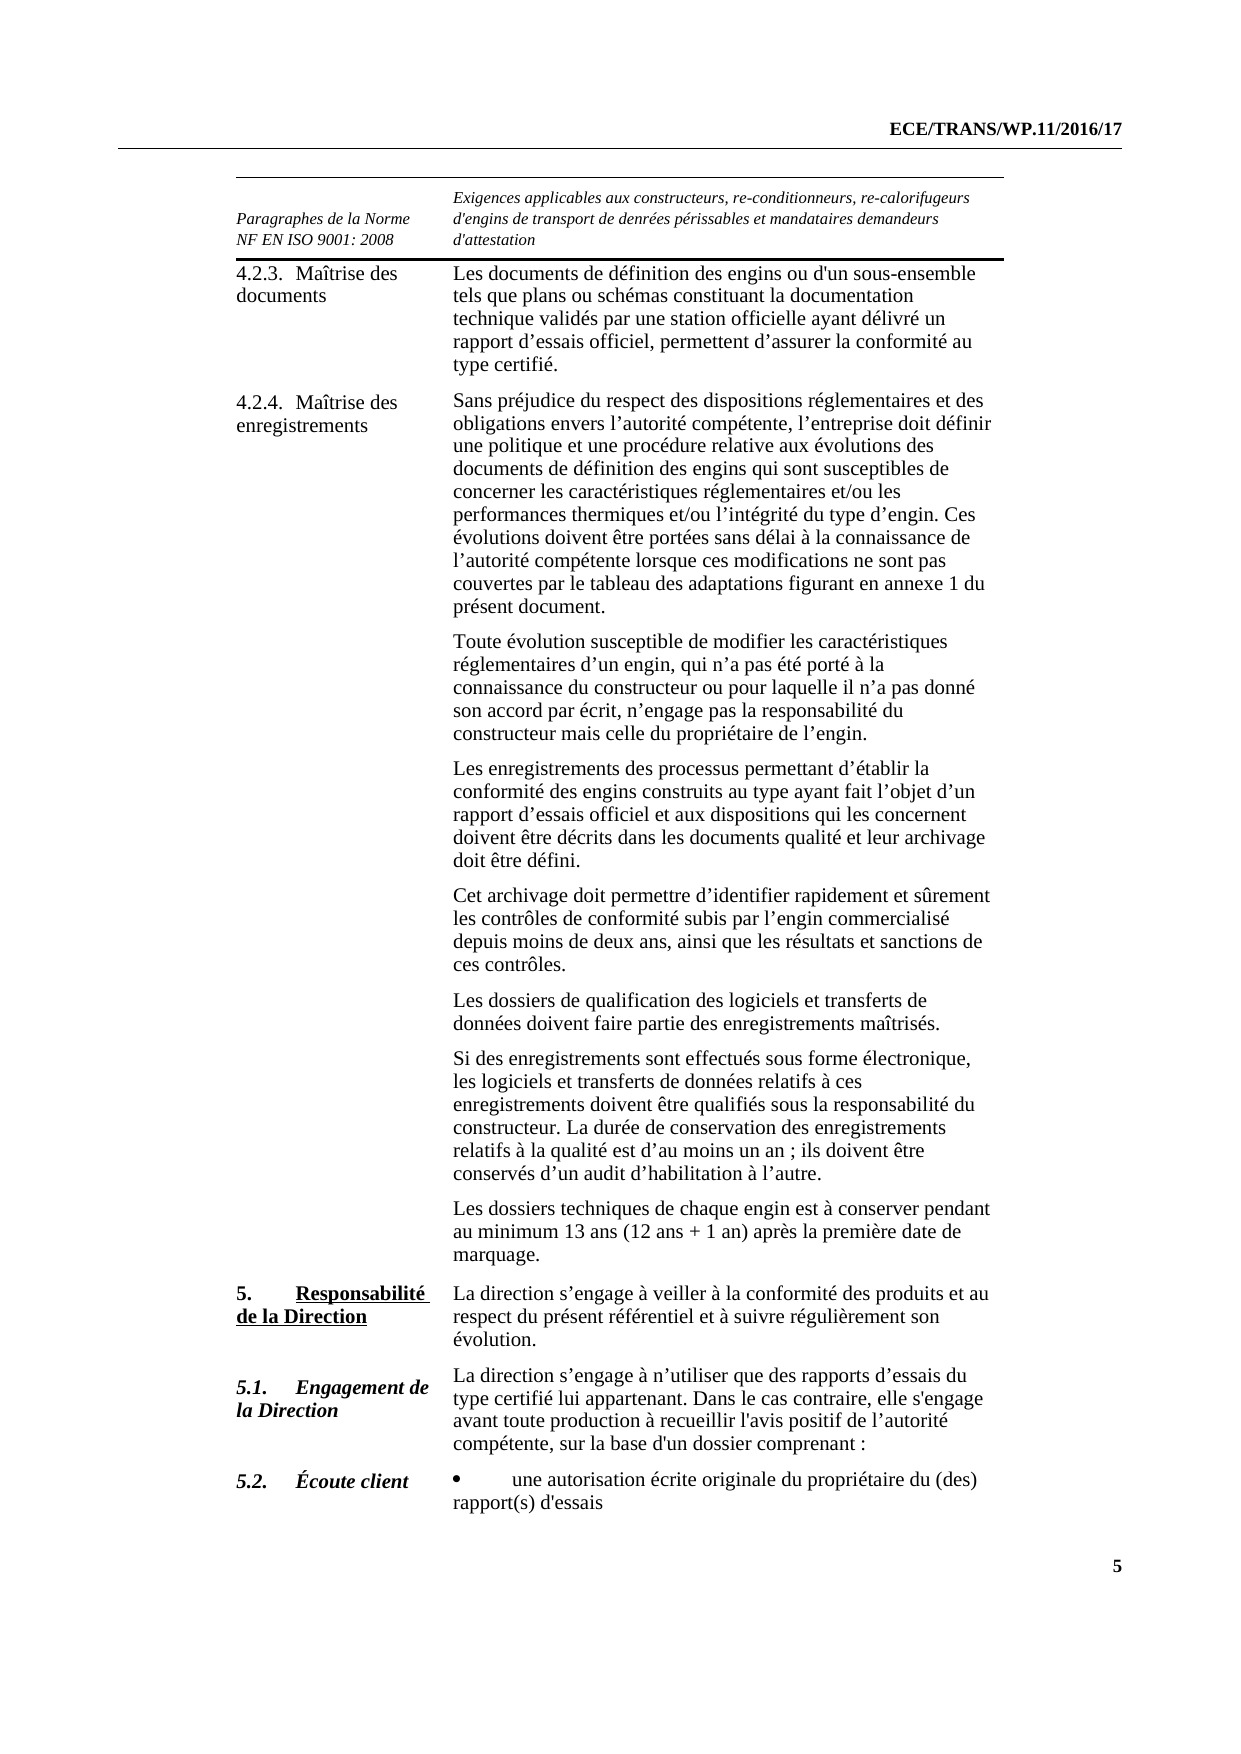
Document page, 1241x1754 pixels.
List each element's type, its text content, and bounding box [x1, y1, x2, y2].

table_cell 4.2.3. Maîtrise des documents 4.2.4. Maîtrise des enregistrements [236, 261, 453, 1278]
table_header Paragraphes de la Norme NF EN ISO 9001: 2008 [236, 178, 453, 257]
table_header Exigences applicables aux constructeurs, re-conditionneurs, re-calorifugeurs d'engins de transport de denrées périssables et mandataires demandeurs d'attestation [453, 178, 1004, 257]
table_cell Les documents de définition des engins ou d'un sous-ensemble tels que plans ou schémas constituant la documentation technique validés par une station officielle ayant délivré un rapport d’essais officiel, permettent d’assurer la conformité au type certifié. Sans préjudice du respect des dispositions réglementaires et des obligations envers l’autorité compétente, l’entreprise doit définir une politique et une procédure relative aux évolutions des documents de définition des engins qui sont susceptibles de concerner les caractéristiques réglementaires et/ou les performances thermiques et/ou l’intégrité du type d’engin. Ces évolutions doivent être portées sans délai à la connaissance de l’autorité compétente lorsque ces modifications ne sont pas couvertes par le tableau des adaptations figurant en annexe 1 du présent document. Toute évolution susceptible de modifier les caractéristiques réglementaires d’un engin, qui n’a pas été porté à la connaissance du constructeur ou pour laquelle il n’a pas donné son accord par écrit, n’engage pas la responsabilité du constructeur mais celle du propriétaire de l’engin. Les enregistrements des processus permettant d’établir la conformité des engins construits au type ayant fait l’objet d’un rapport d’essais officiel et aux dispositions qui les concernent doivent être décrits dans les documents qualité et leur archivage doit être défini. Cet archivage doit permettre d’identifier rapidement et sûrement les contrôles de conformité subis par l’engin commercialisé depuis moins de deux ans, ainsi que les résultats et sanctions de ces contrôles. Les dossiers de qualification des logiciels et transferts de données doivent faire partie des enregistrements maîtrisés. Si des enregistrements sont effectués sous forme électronique, les logiciels et transferts de données relatifs à ces enregistrements doivent être qualifiés sous la responsabilité du constructeur. La durée de conservation des enregistrements relatifs à la qualité est d’au moins un an ; ils doivent être conservés d’un audit d’habilitation à l’autre. Les dossiers techniques de chaque engin est à conserver pendant au minimum 13 ans (12 ans + 1 an) après la première date de marquage. [453, 261, 1004, 1278]
